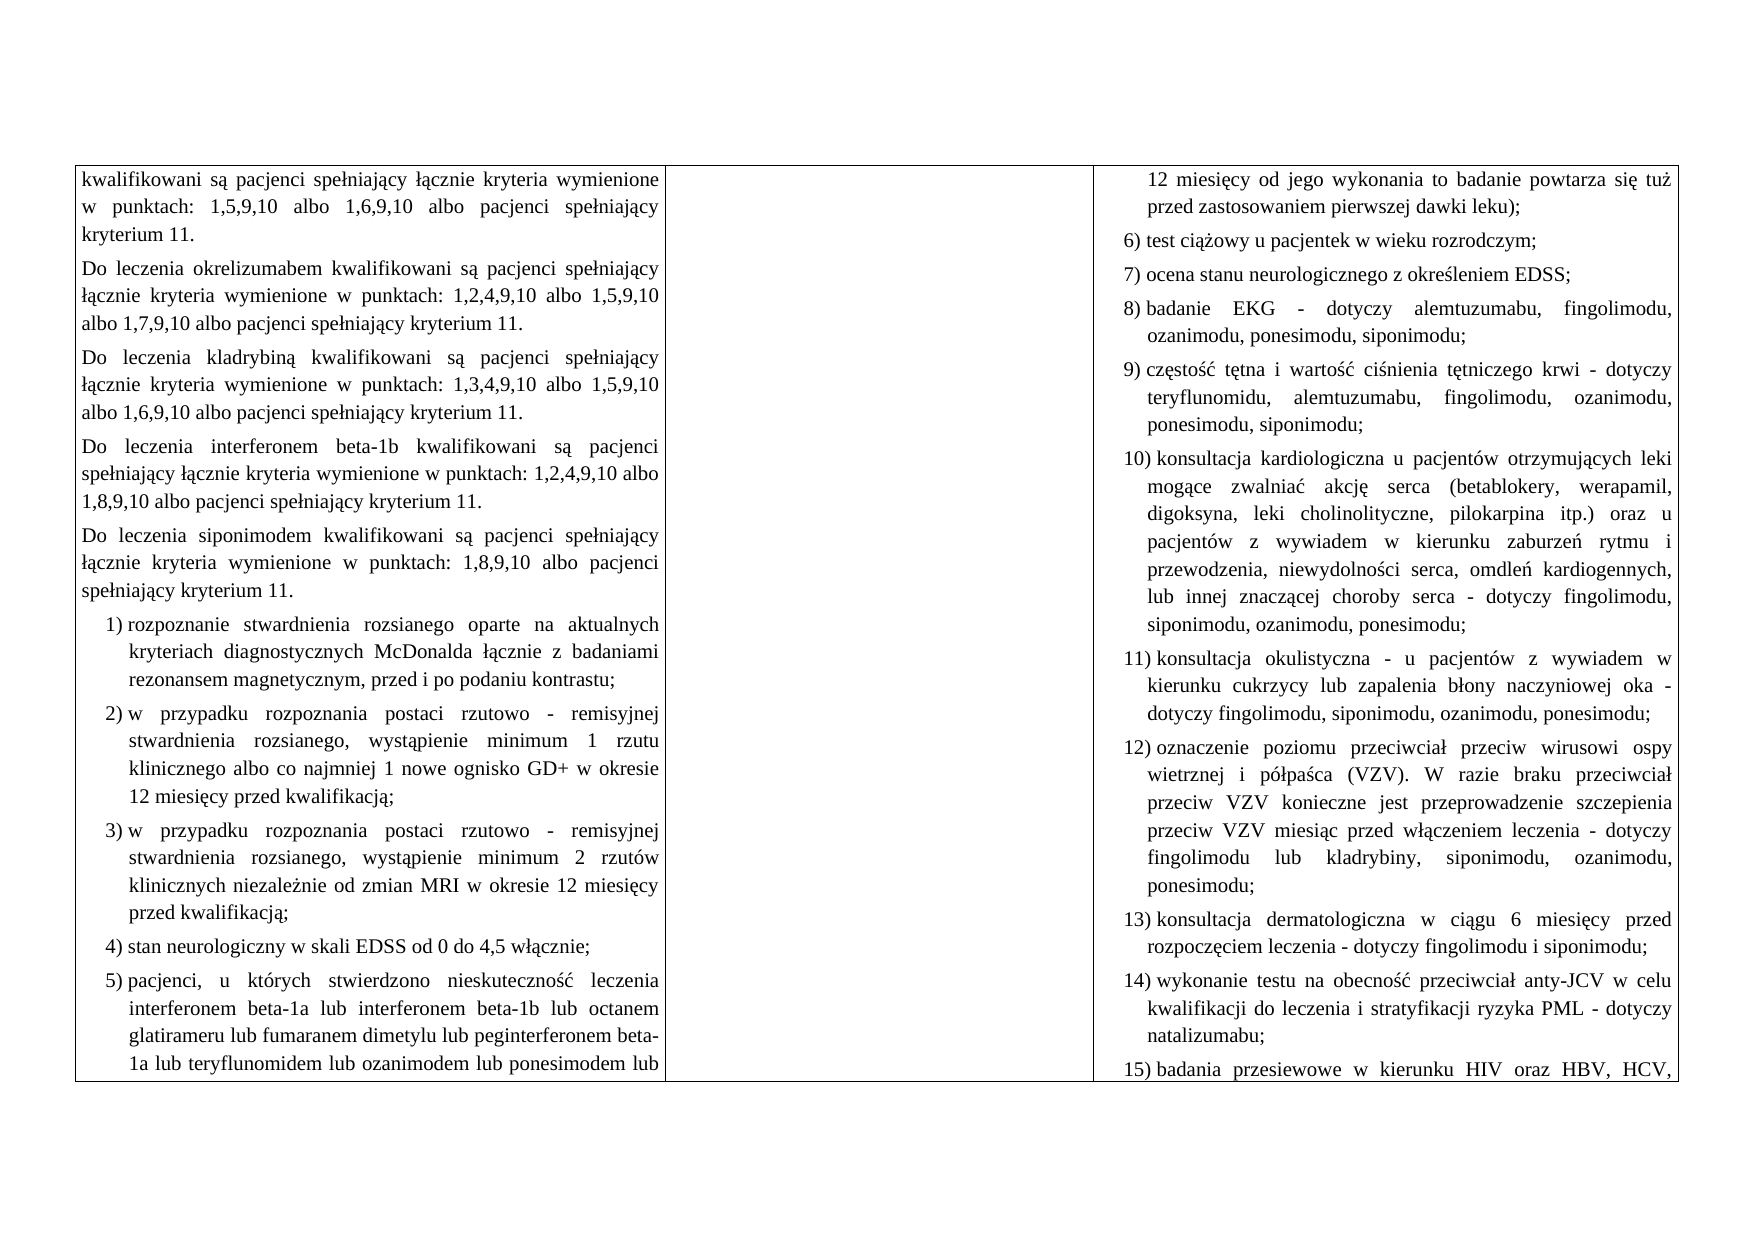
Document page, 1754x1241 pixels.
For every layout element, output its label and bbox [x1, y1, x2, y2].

table_cell [1094, 166, 1678, 1081]
table_cell [76, 166, 665, 1081]
table_cell [666, 166, 1093, 1081]
